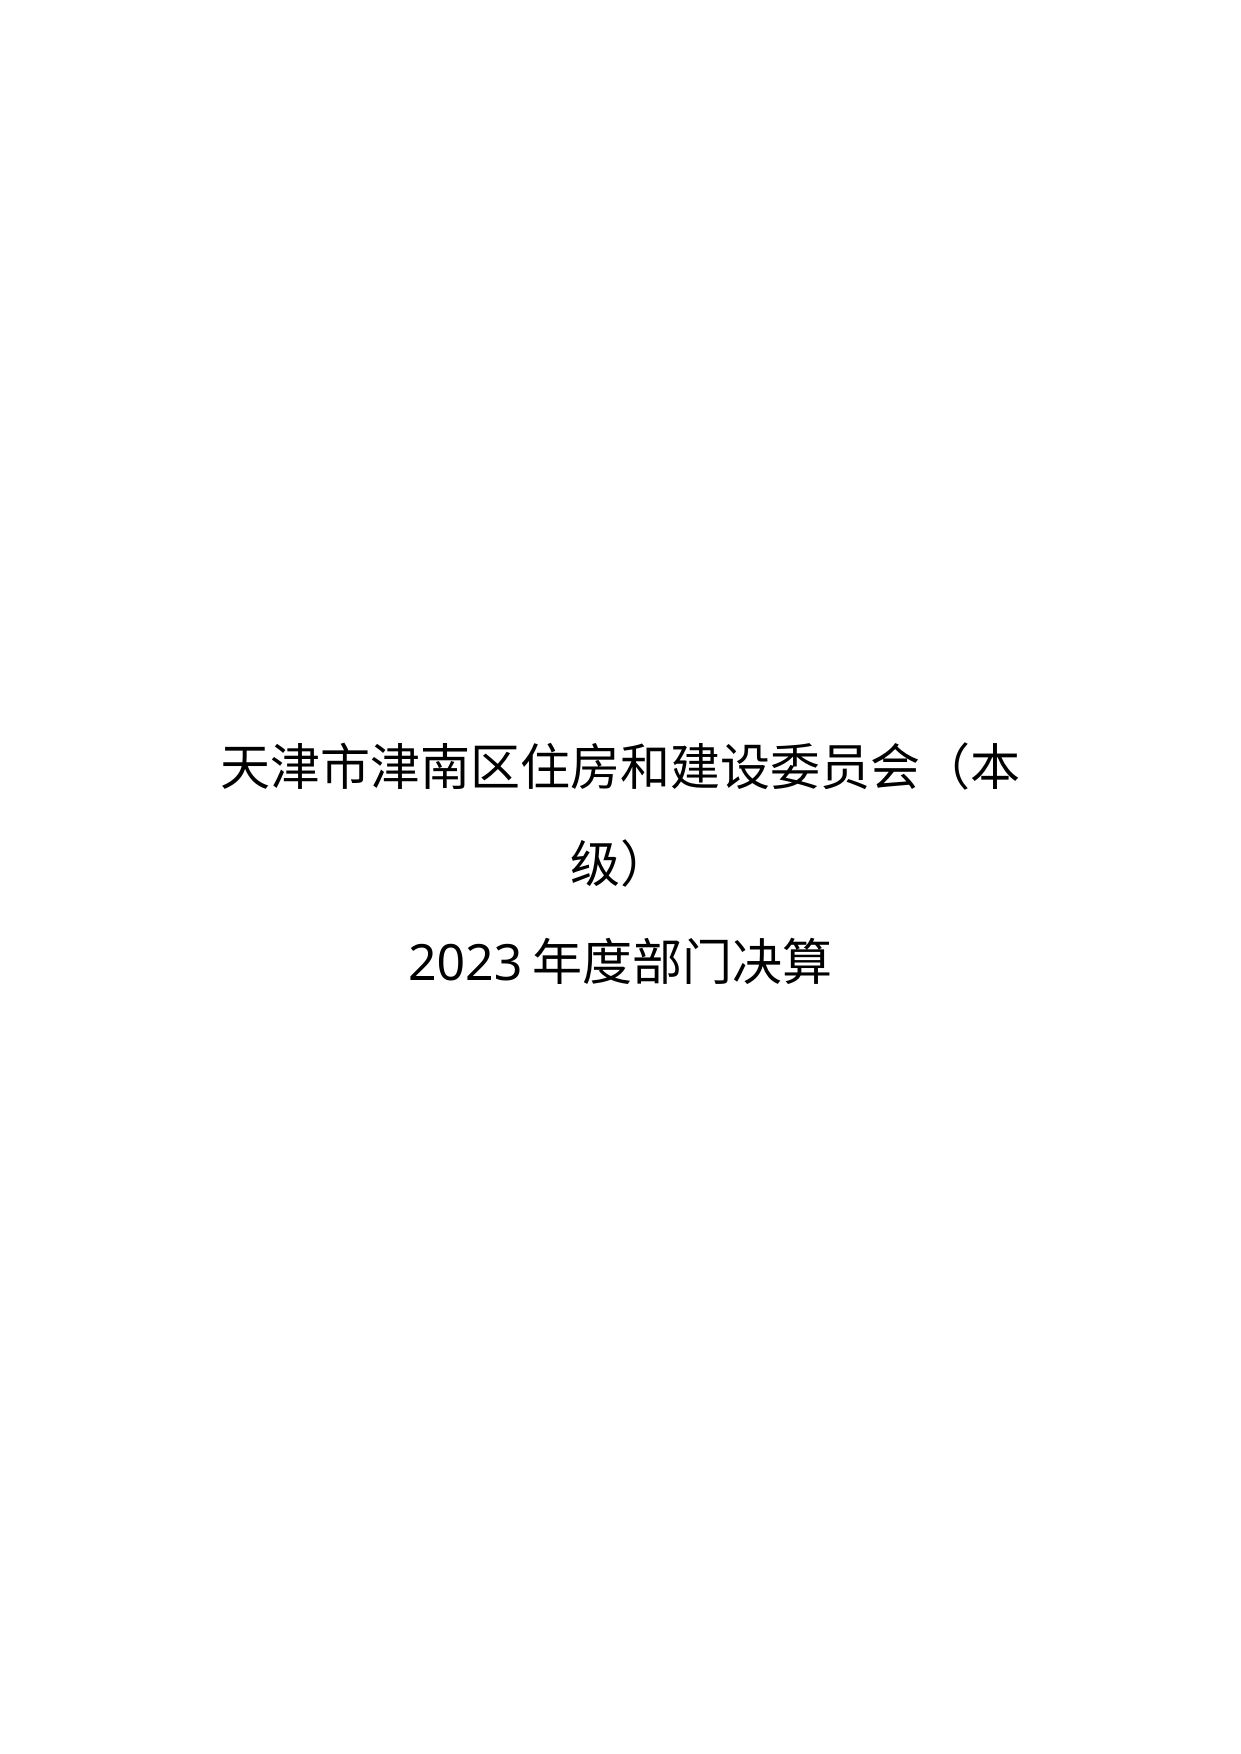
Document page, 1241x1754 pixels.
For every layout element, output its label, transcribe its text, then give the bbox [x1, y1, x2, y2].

text 天津市津南区住房和建设委员会（本级） [187, 714, 1053, 909]
text 2023年度部门决算 [187, 909, 1053, 1007]
